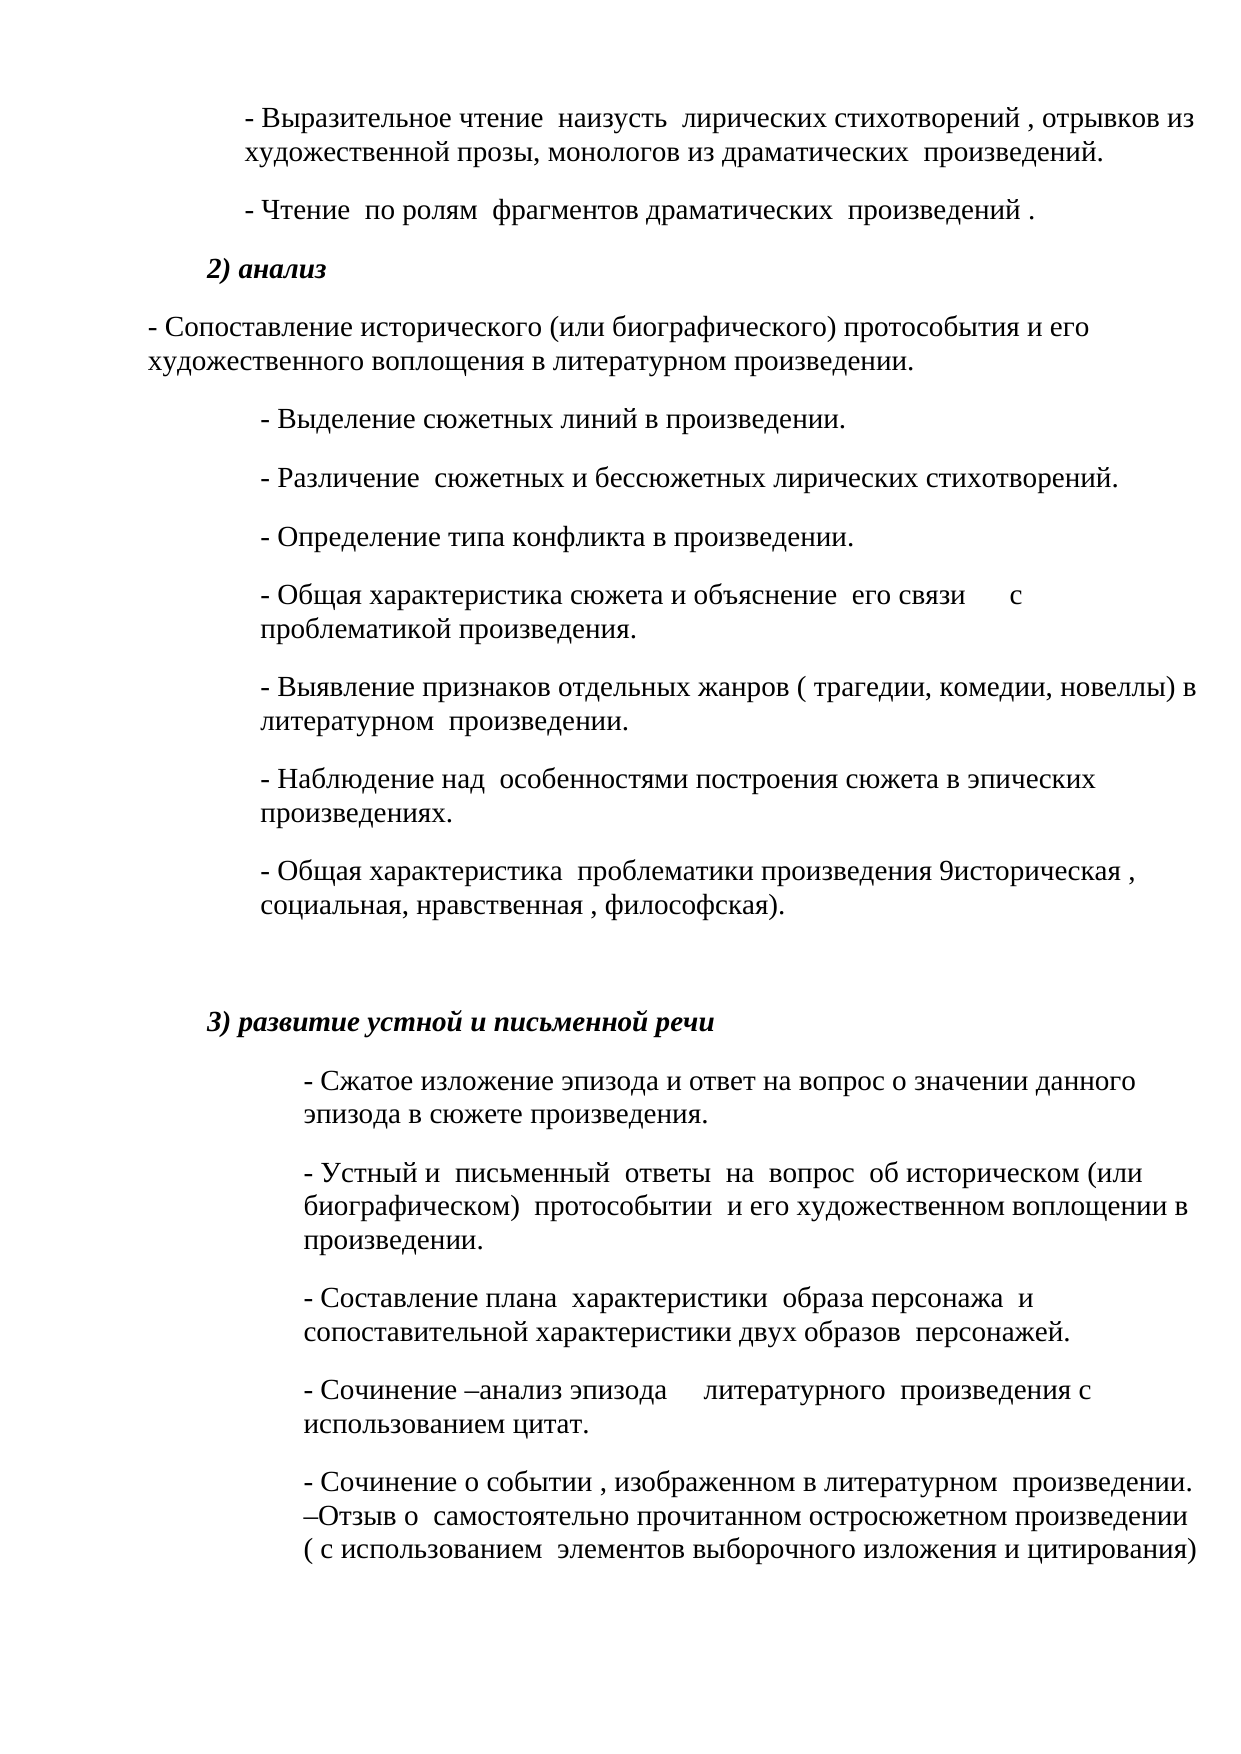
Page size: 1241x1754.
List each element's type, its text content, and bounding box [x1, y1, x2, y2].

text - Общая характеристика проблематики произведения 9историческая , социальная, нравственная , философская). [260, 853, 1199, 921]
text - Сочинение –анализ эпизода литературного произведения с использованием цитат. [303, 1372, 1199, 1439]
text 2) анализ [207, 251, 1199, 284]
text - Сочинение о событии , изображенном в литературном произведении. –Отзыв о самостоятельно прочитанном остросюжетном произведении ( с использованием элементов выборочного изложения и цитирования) [303, 1464, 1199, 1565]
text 3) развитие устной и письменной речи [207, 1004, 1199, 1038]
text - Определение типа конфликта в произведении. [260, 519, 1199, 552]
text - Сопоставление исторического (или биографического) протособытия и его художественного воплощения в литературном произведении. [148, 309, 1199, 377]
text - Чтение по ролям фрагментов драматических произведений . [244, 192, 1199, 226]
text - Выделение сюжетных линий в произведении. [260, 402, 1199, 435]
text - Наблюдение над особенностями построения сюжета в эпических произведениях. [260, 761, 1199, 828]
text - Устный и письменный ответы на вопрос об историческом (или биографическом) протособытии и его художественном воплощении в произведении. [303, 1155, 1199, 1255]
text - Составление плана характеристики образа персонажа и сопоставительной характеристики двух образов персонажей. [303, 1280, 1199, 1347]
text - Сжатое изложение эпизода и ответ на вопрос о значении данного эпизода в сюжете произведения. [303, 1063, 1199, 1130]
text - Выразительное чтение наизусть лирических стихотворений , отрывков из художественной прозы, монологов из драматических произведений. [244, 100, 1199, 167]
text - Выявление признаков отдельных жанров ( трагедии, комедии, новеллы) в литературном произведении. [260, 669, 1199, 736]
text - Общая характеристика сюжета и объяснение его связи с проблематикой произведения. [260, 577, 1199, 644]
text - Различение сюжетных и бессюжетных лирических стихотворений. [260, 460, 1199, 494]
